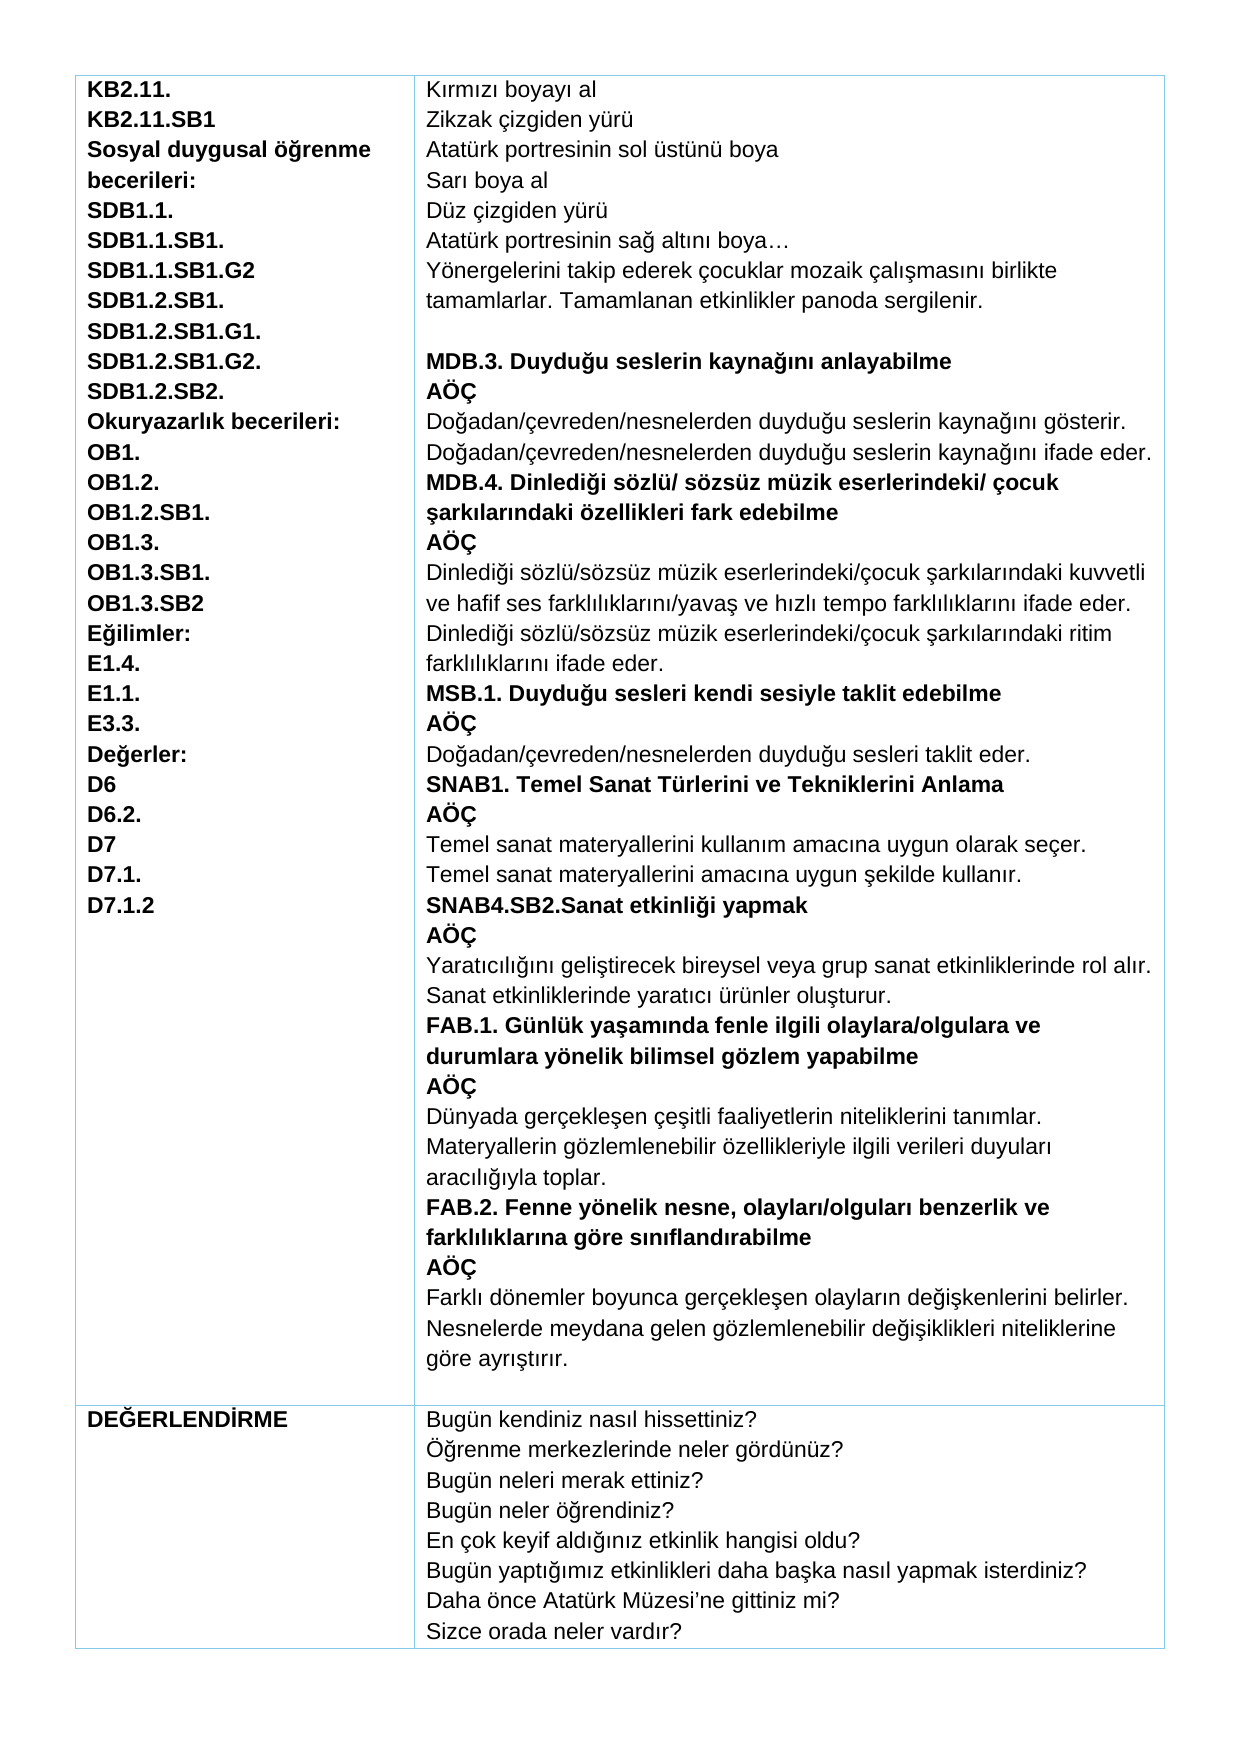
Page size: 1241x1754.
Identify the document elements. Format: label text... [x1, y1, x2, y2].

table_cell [415, 76, 1164, 1405]
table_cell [415, 1406, 1164, 1648]
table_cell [76, 76, 414, 1405]
table_cell DEĞERLENDİRME [76, 1406, 414, 1648]
